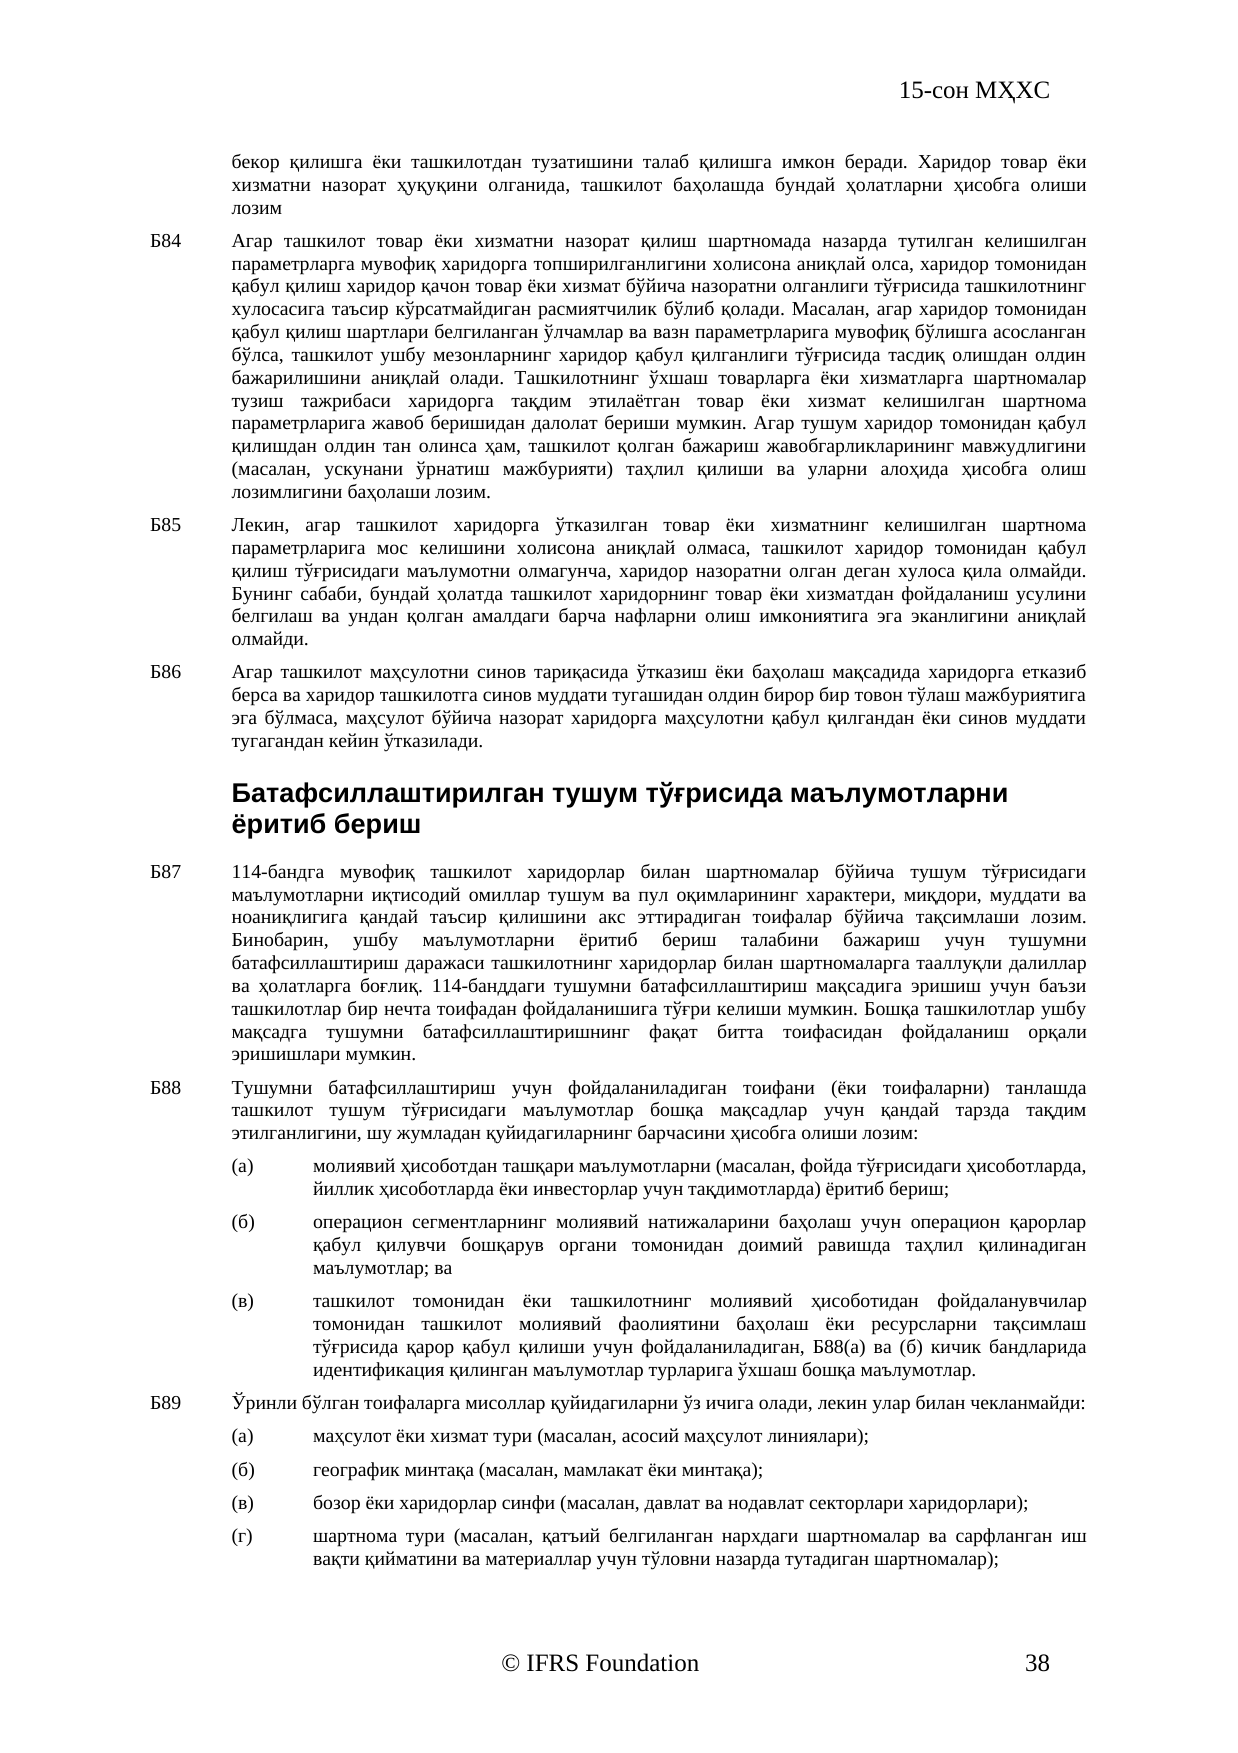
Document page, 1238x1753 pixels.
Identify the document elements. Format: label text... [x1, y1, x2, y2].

text (г) шартнома тури (масалан, қатъий белгиланган нархдаги шартномалар ва сарфланган иш вақти қийматини ва материаллар учун тўловни назарда тутадиган шартномалар); [231, 1524, 1087, 1569]
text Б88 Тушумни батафсиллаштириш учун фойдаланиладиган тоифани (ёки тоифаларни) танлашда ташкилот тушум тўғрисидаги маълумотлар бошқа мақсадлар учун қандай тарзда тақдим этилганлигини, шу жумладан қуйидагиларнинг барчасини ҳисобга олиши лозим: [150, 1076, 1087, 1144]
text Батафсиллаштирилган тушум тўғрисида маълумотларни ёритиб бериш [231, 777, 1087, 839]
text Б89 Ўринли бўлган тоифаларга мисоллар қуйидагиларни ўз ичига олади, лекин улар билан чекланмайди: [150, 1391, 1087, 1414]
text Б84 Агар ташкилот товар ёки хизматни назорат қилиш шартномада назарда тутилган келишилган параметрларга мувофиқ харидорга топширилганлигини холисона аниқлай олса, харидор томонидан қабул қилиш харидор қачон товар ёки хизмат бўйича назоратни олганлиги тўғрисида ташкилотнинг хулосасига таъсир кўрсатмайдиган расмиятчилик бўлиб қолади. Масалан, агар харидор томонидан қабул қилиш шартлари белгиланган ўлчамлар ва вазн параметрларига мувофиқ бўлишга асосланган бўлса, ташкилот ушбу мезонларнинг харидор қабул қилганлиги тўғрисида тасдиқ олишдан олдин бажарилишини аниқлай олади. Ташкилотнинг ўхшаш товарларга ёки хизматларга шартномалар тузиш тажрибаси харидорга тақдим этилаётган товар ёки хизмат келишилган шартнома параметрларига жавоб беришидан далолат бериши мумкин. Агар тушум харидор томонидан қабул қилишдан олдин тан олинса ҳам, ташкилот қолган бажариш жавобгарликларининг мавжудлигини (масалан, ускунани ўрнатиш мажбурияти) таҳлил қилиши ва уларни алоҳида ҳисобга олиш лозимлигини баҳолаши лозим. [150, 229, 1087, 503]
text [150, 150, 1087, 218]
text Б85 Лекин, агар ташкилот харидорга ўтказилган товар ёки хизматнинг келишилган шартнома параметрларига мос келишини холисона аниқлай олмаса, ташкилот харидор томонидан қабул қилиш тўғрисидаги маълумотни олмагунча, харидор назоратни олган деган хулоса қила олмайди. Бунинг сабаби, бундай ҳолатда ташкилот харидорнинг товар ёки хизматдан фойдаланиш усулини белгилаш ва ундан қолган амалдаги барча нафларни олиш имкониятига эга эканлигини аниқлай олмайди. [150, 513, 1087, 650]
text Б87 114-бандга мувофиқ ташкилот харидорлар билан шартномалар бўйича тушум тўғрисидаги маълумотларни иқтисодий омиллар тушум ва пул оқимларининг характери, миқдори, муддати ва ноаниқлигига қандай таъсир қилишини акс эттирадиган тоифалар бўйича тақсимлаши лозим. Бинобарин, ушбу маълумотларни ёритиб бериш талабини бажариш учун тушумни батафсиллаштириш даражаси ташкилотнинг харидорлар билан шартномаларга тааллуқли далиллар ва ҳолатларга боғлиқ. 114-банддаги тушумни батафсиллаштириш мақсадига эришиш учун баъзи ташкилотлар бир нечта тоифадан фойдаланишига тўғри келиши мумкин. Бошқа ташкилотлар ушбу мақсадга тушумни батафсиллаштиришнинг фақат битта тоифасидан фойдаланиш орқали эришишлари мумкин. [150, 860, 1087, 1065]
text (а) молиявий ҳисоботдан ташқари маълумотларни (масалан, фойда тўғрисидаги ҳисоботларда, йиллик ҳисоботларда ёки инвесторлар учун тақдимотларда) ёритиб бериш; [231, 1154, 1087, 1200]
text (а) маҳсулот ёки хизмат тури (масалан, асосий маҳсулот линиялари); [231, 1424, 1087, 1447]
text Б86 Агар ташкилот маҳсулотни синов тариқасида ўтказиш ёки баҳолаш мақсадида харидорга етказиб берса ва харидор ташкилотга синов муддати тугашидан олдин бирор бир товон тўлаш мажбуриятига эга бўлмаса, маҳсулот бўйича назорат харидорга маҳсулотни қабул қилгандан ёки синов муддати тугагандан кейин ўтказилади. [150, 660, 1087, 752]
text (в) ташкилот томонидан ёки ташкилотнинг молиявий ҳисоботидан фойдаланувчилар томонидан ташкилот молиявий фаолиятини баҳолаш ёки ресурсларни тақсимлаш тўғрисида қарор қабул қилиши учун фойдаланиладиган, Б88(а) ва (б) кичик бандларида идентификация қилинган маълумотлар турларига ўхшаш бошқа маълумотлар. [231, 1289, 1087, 1381]
text (б) операцион сегментларнинг молиявий натижаларини баҳолаш учун операцион қарорлар қабул қилувчи бошқарув органи томонидан доимий равишда таҳлил қилинадиган маълумотлар; ва [231, 1211, 1087, 1279]
text (в) бозор ёки харидорлар синфи (масалан, давлат ва нодавлат секторлари харидорлари); [231, 1491, 1087, 1513]
text (б) географик минтақа (масалан, мамлакат ёки минтақа); [231, 1457, 1087, 1480]
